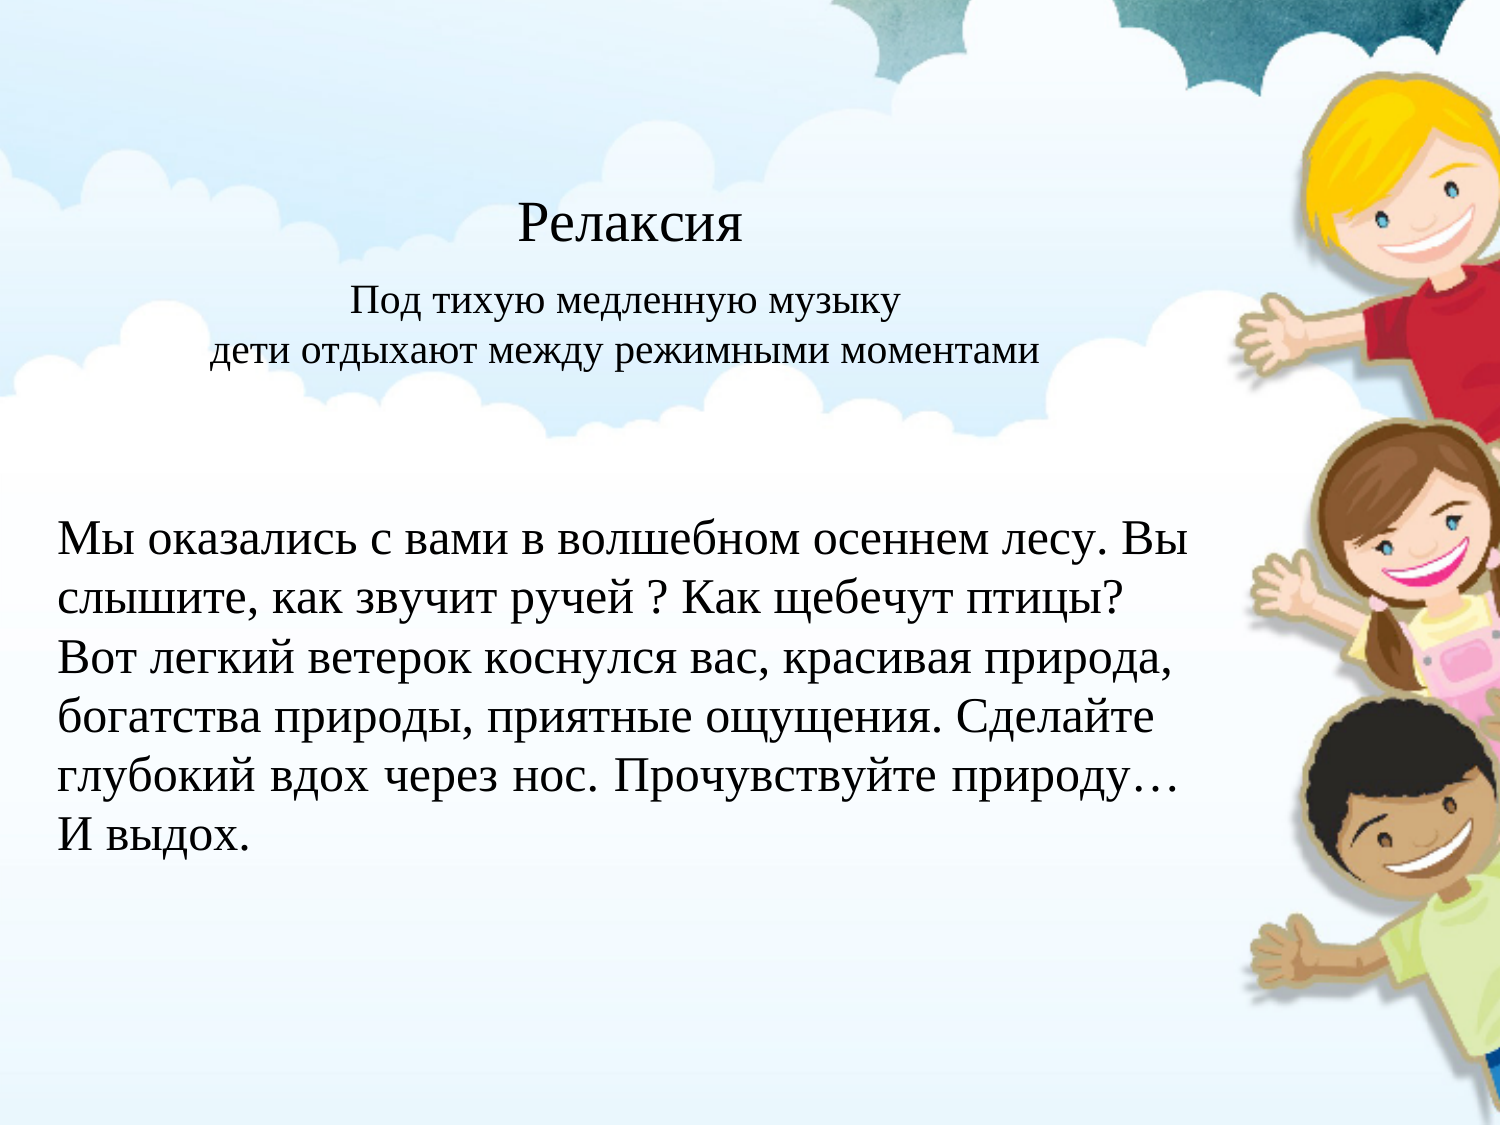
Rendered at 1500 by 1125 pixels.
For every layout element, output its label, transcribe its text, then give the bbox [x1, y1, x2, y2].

picture [0, 0, 1500, 1125]
text дети отдыхают между режимными моментами [97, 325, 1153, 373]
text Релаксия [107, 187, 1153, 254]
text Под тихую медленную музыку [97, 275, 1153, 323]
text Мы оказались с вами в волшебном осеннем лесу. Вы слышите, как звучит ручей ? Как щебечут птицы? Вот легкий ветерок коснулся вас, красивая природа, богатства природы, приятные ощущения. Сделайте глубокий вдох через нос. Прочувствуйте природу… И выдох. [57, 508, 1216, 861]
